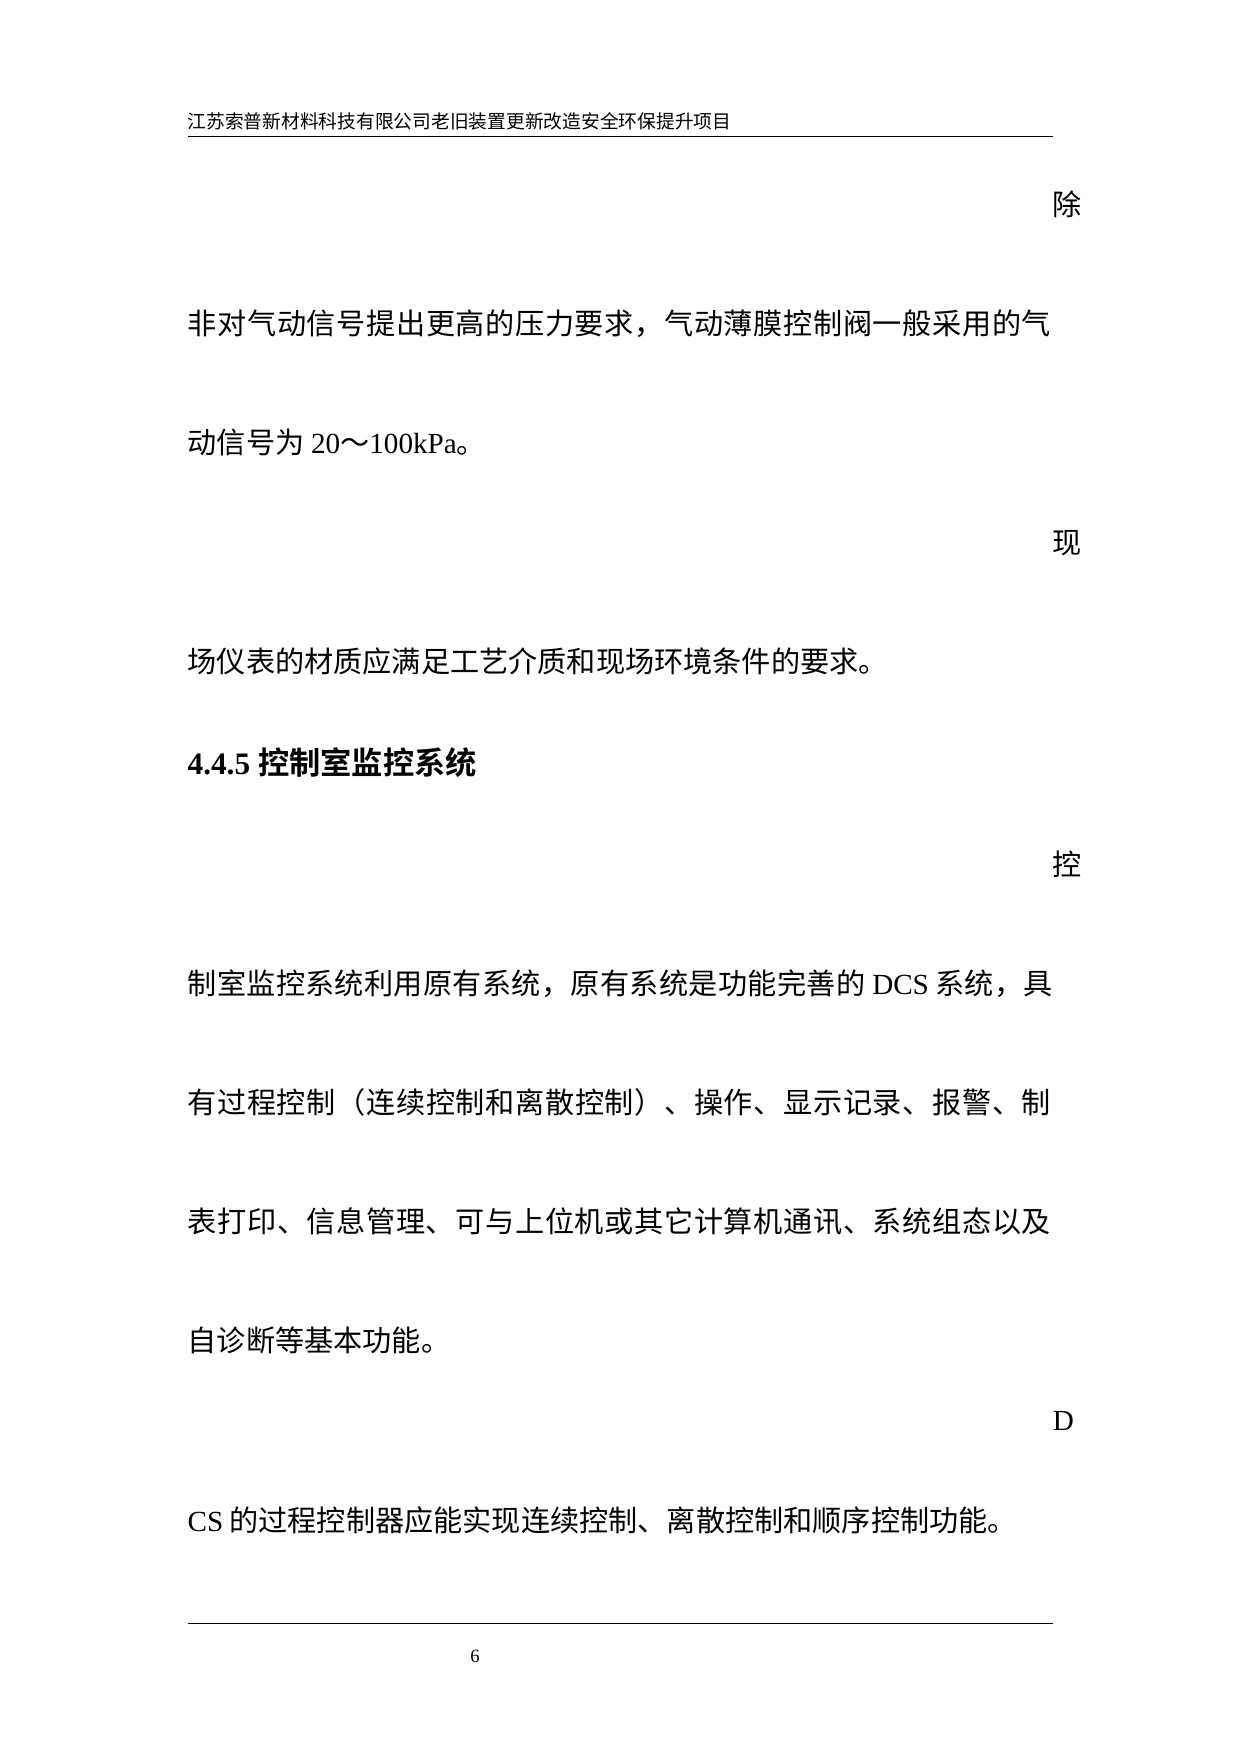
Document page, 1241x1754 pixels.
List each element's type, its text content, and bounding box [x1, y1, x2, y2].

list 控制室监控系统 [187, 721, 1053, 800]
text 控制室监控系统利用原有系统，原有系统是功能完善的DCS系统，具有过程控制（连续控制和离散控制）、操作、显示记录、报警、制表打印、信息管理、可与上位机或其它计算机通讯、系统组态以及自诊断等基本功能。 [187, 823, 1053, 1378]
text DCS的过程控制器应能实现连续控制、离散控制和顺序控制功能。 [187, 1399, 1053, 1558]
text 除非对气动信号提出更高的压力要求，气动薄膜控制阀一般采用的气动信号为 20～100kPa。 [187, 163, 1053, 480]
text 现场仪表的材质应满足工艺介质和现场环境条件的要求。 [187, 501, 1053, 700]
